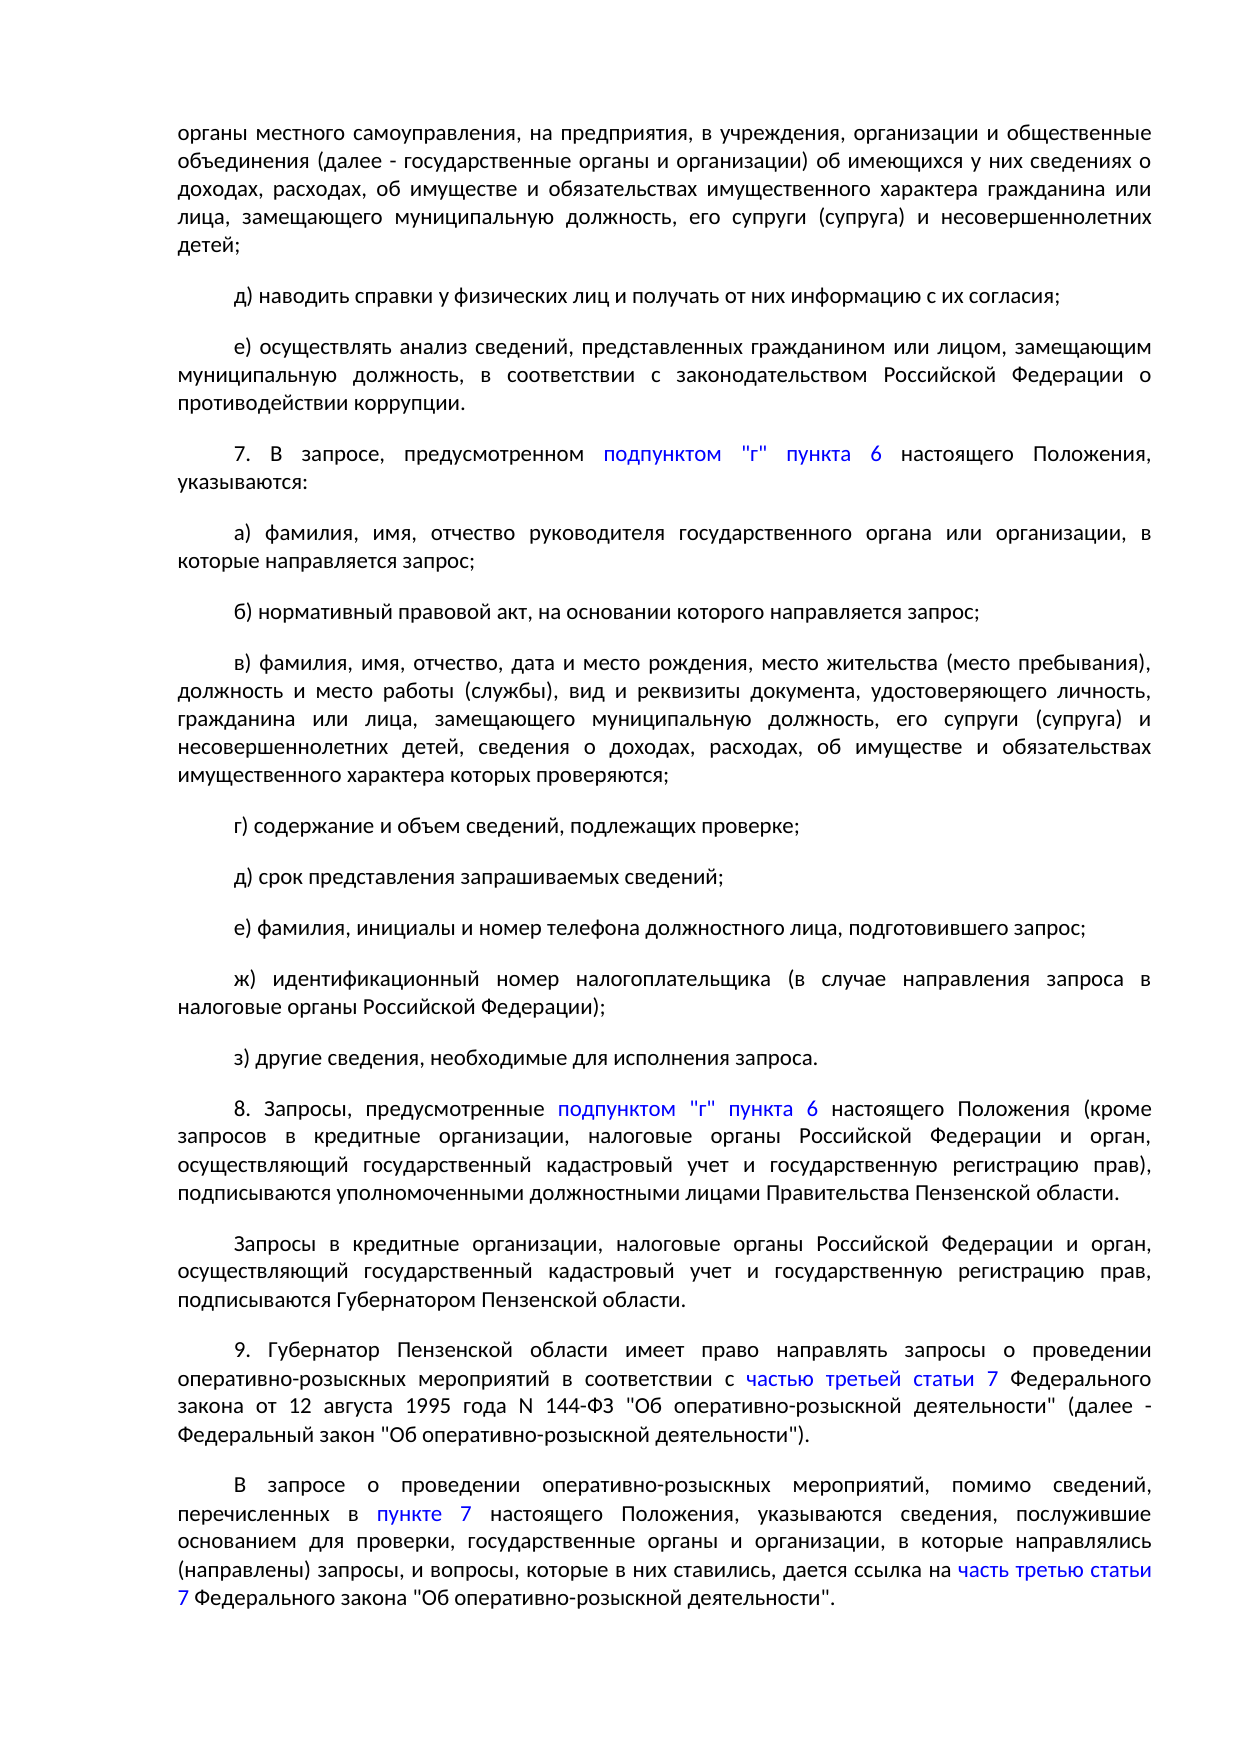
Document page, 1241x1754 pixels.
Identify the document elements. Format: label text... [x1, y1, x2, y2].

text ж) идентификационный номер налогоплательщика (в случае направления запроса в налоговые органы Российской Федерации); [177, 964, 1152, 1020]
text 7. В запросе, предусмотренном подпунктом "г" пункта 6 настоящего Положения, указываются: [177, 439, 1152, 495]
text В запросе о проведении оперативно-розыскных мероприятий, помимо сведений, перечисленных в пункте 7 настоящего Положения, указываются сведения, послужившие основанием для проверки, государственные органы и организации, в которые направлялись (направлены) запросы, и вопросы, которые в них ставились, дается ссылка на часть третью статьи 7 Федерального закона "Об оперативно-розыскной деятельности". [177, 1471, 1152, 1611]
text а) фамилия, имя, отчество руководителя государственного органа или организации, в которые направляется запрос; [177, 518, 1152, 574]
text е) фамилия, инициалы и номер телефона должностного лица, подготовившего запрос; [177, 913, 1152, 941]
text б) нормативный правовой акт, на основании которого направляется запрос; [177, 597, 1152, 625]
text в) фамилия, имя, отчество, дата и место рождения, место жительства (место пребывания), должность и место работы (службы), вид и реквизиты документа, удостоверяющего личность, гражданина или лица, замещающего муниципальную должность, его супруги (супруга) и несовершеннолетних детей, сведения о доходах, расходах, об имуществе и обязательствах имущественного характера которых проверяются; [177, 648, 1152, 788]
text 9. Губернатор Пензенской области имеет право направлять запросы о проведении оперативно-розыскных мероприятий в соответствии с частью третьей статьи 7 Федерального закона от 12 августа 1995 года N 144-ФЗ "Об оперативно-розыскной деятельности" (далее - Федеральный закон "Об оперативно-розыскной деятельности"). [177, 1336, 1152, 1448]
text 8. Запросы, предусмотренные подпунктом "г" пункта 6 настоящего Положения (кроме запросов в кредитные организации, налоговые органы Российской Федерации и орган, осуществляющий государственный кадастровый учет и государственную регистрацию прав), подписываются уполномоченными должностными лицами Правительства Пензенской области. [177, 1094, 1152, 1206]
text з) другие сведения, необходимые для исполнения запроса. [177, 1043, 1152, 1071]
text г) содержание и объем сведений, подлежащих проверке; [177, 811, 1152, 839]
text д) наводить справки у физических лиц и получать от них информацию с их согласия; [177, 281, 1152, 309]
text е) осуществлять анализ сведений, представленных гражданином или лицом, замещающим муниципальную должность, в соответствии с законодательством Российской Федерации о противодействии коррупции. [177, 332, 1152, 416]
text Запросы в кредитные организации, налоговые органы Российской Федерации и орган, осуществляющий государственный кадастровый учет и государственную регистрацию прав, подписываются Губернатором Пензенской области. [177, 1229, 1152, 1313]
text д) срок представления запрашиваемых сведений; [177, 862, 1152, 890]
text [177, 118, 1152, 258]
